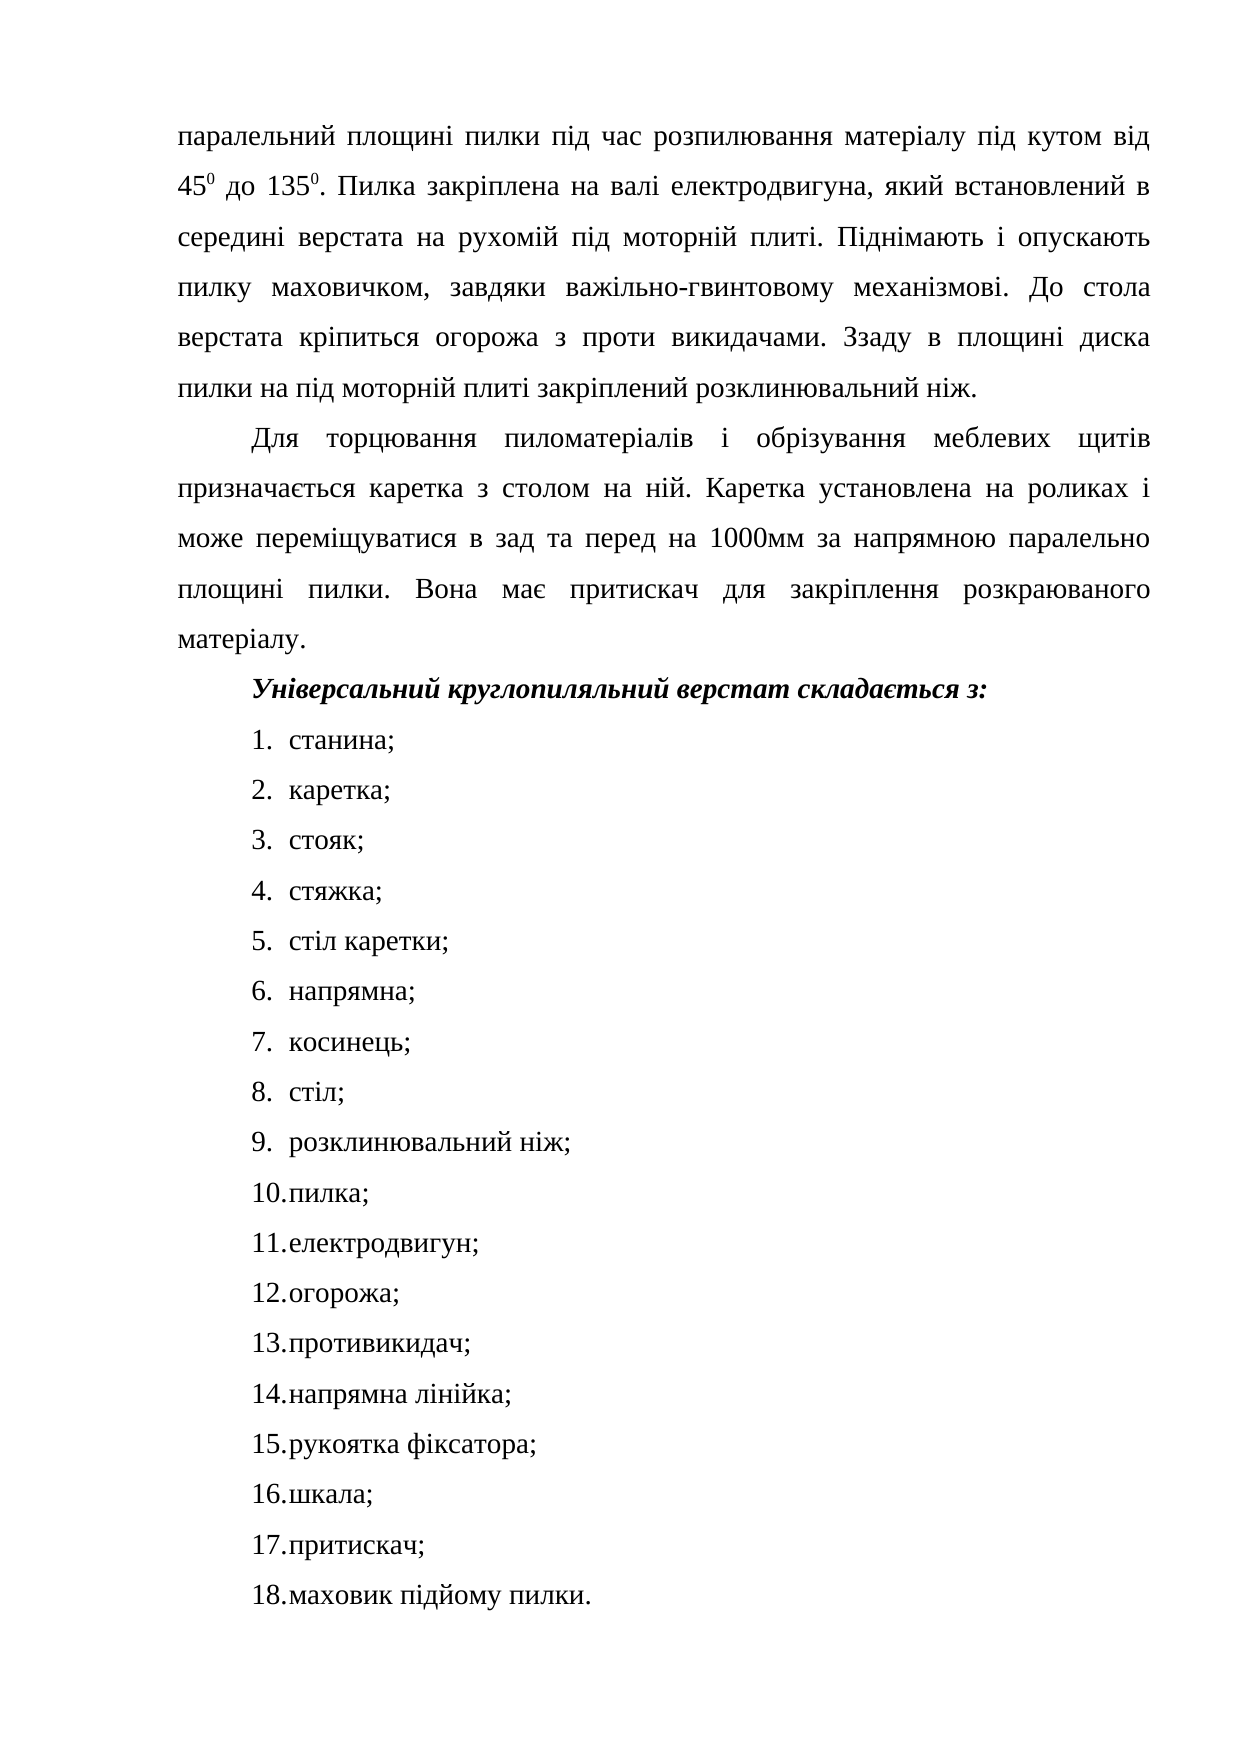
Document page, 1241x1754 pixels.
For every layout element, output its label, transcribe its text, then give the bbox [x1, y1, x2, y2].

list станина; [177, 722, 1152, 755]
list стіл; [177, 1074, 1152, 1108]
list напрямна лінійка; [177, 1376, 1152, 1409]
list притискач; [177, 1527, 1152, 1560]
list рукоятка фіксатора; [177, 1426, 1152, 1460]
list напрямна; [177, 973, 1152, 1007]
text Універсальний круглопиляльний верстат складається з: [177, 672, 1152, 705]
list пилка; [177, 1175, 1152, 1208]
list противикидач; [177, 1326, 1152, 1359]
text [177, 118, 1152, 403]
text Для торцювання пиломатеріалів і обрізування меблевих щитів призначається каретка з столом на ній. Каретка установлена на роликах і може переміщуватися в зад та перед на 1000мм за напрямною паралельно площині пилки. Вона має притискач для закріплення розкраюваного матеріалу. [177, 420, 1152, 655]
list маховик підйому пилки. [177, 1577, 1152, 1611]
list розклинювальний ніж; [177, 1124, 1152, 1158]
list шкала; [177, 1477, 1152, 1510]
list каретка; [177, 772, 1152, 806]
list стіл каретки; [177, 923, 1152, 957]
list косинець; [177, 1024, 1152, 1057]
list електродвигун; [177, 1225, 1152, 1258]
list стяжка; [177, 873, 1152, 906]
list стояк; [177, 822, 1152, 856]
list огорожа; [177, 1275, 1152, 1309]
